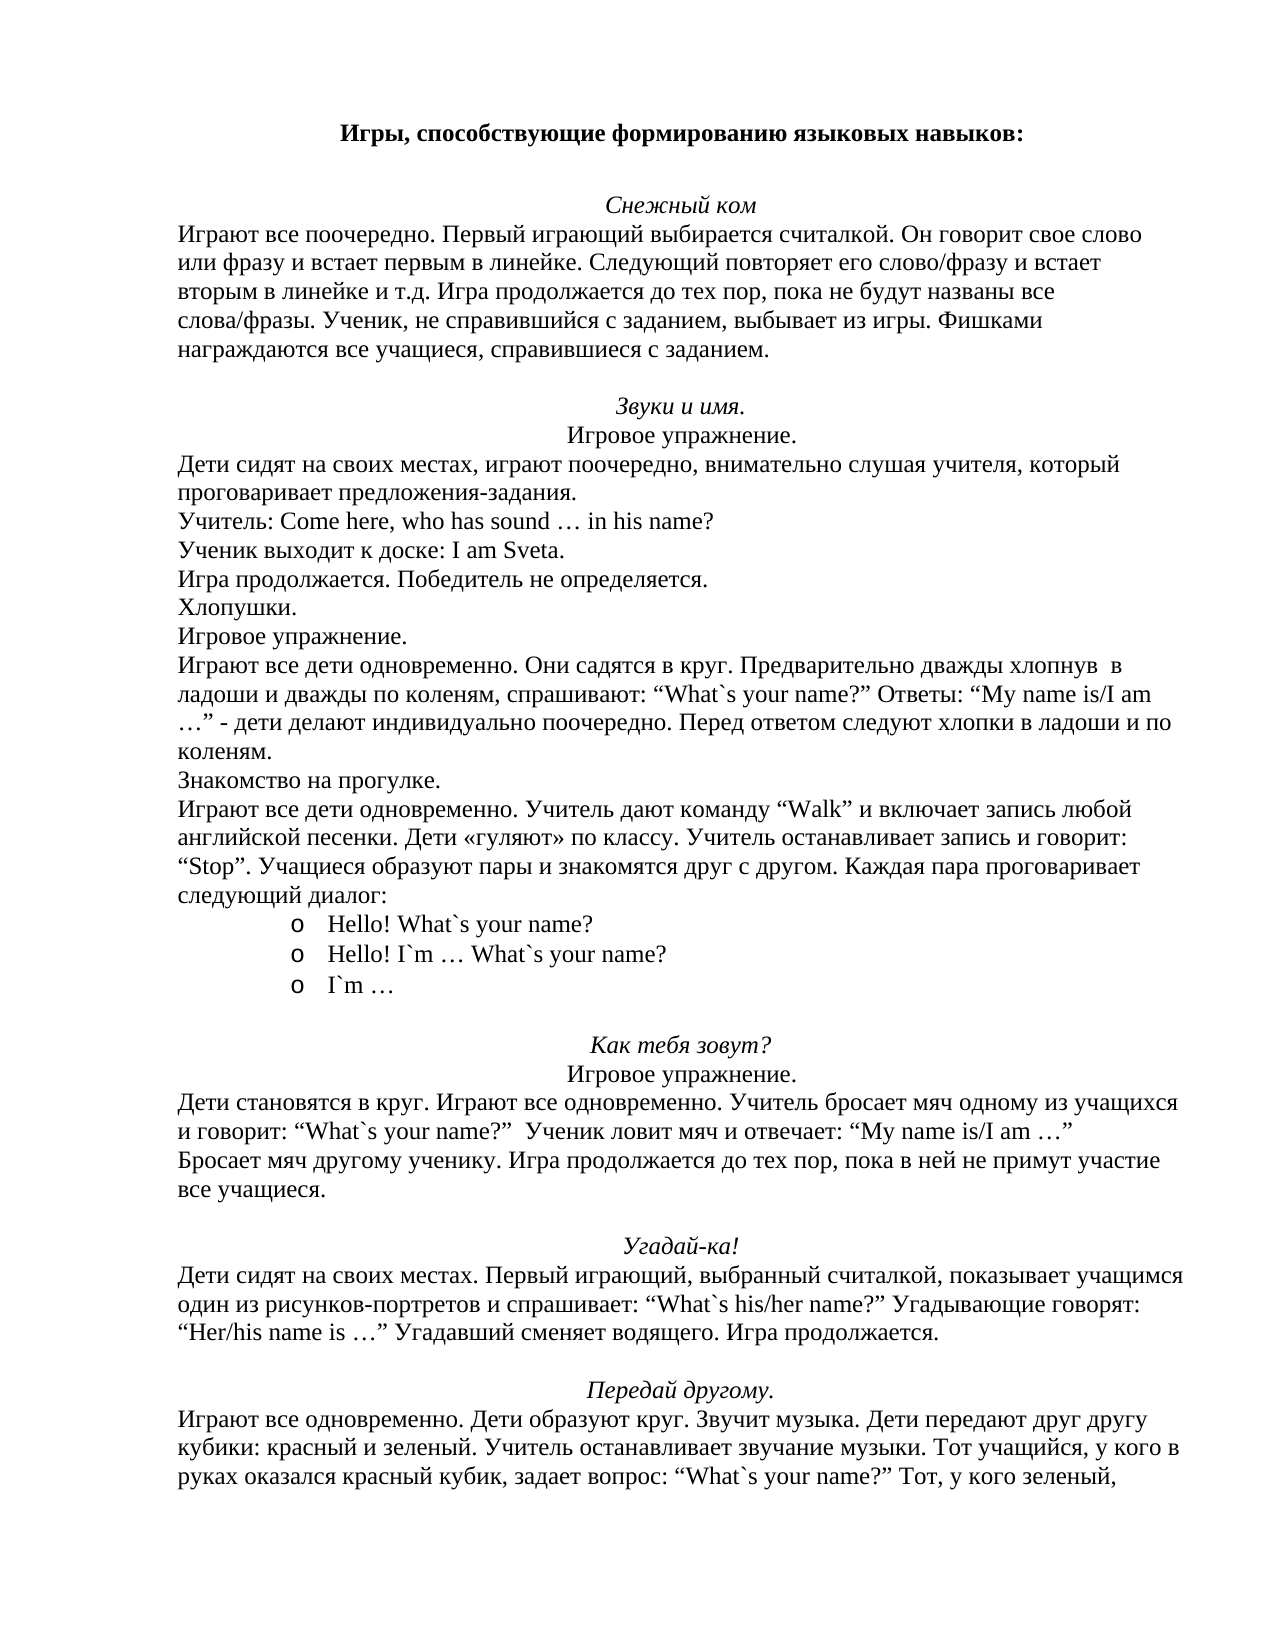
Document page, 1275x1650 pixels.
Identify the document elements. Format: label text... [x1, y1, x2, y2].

list Игровое упражнение. [177, 1059, 1186, 1087]
list Учитель: Come here, who has sound … in his name? [177, 506, 1186, 535]
list Играют все дети одновременно. Учитель дают команду “Walk” и включает запись любой английской песенки. Дети «гуляют» по классу. Учитель останавливает запись и говорит: “Stop”. Учащиеся образуют пары и знакомятся друг с другом. Каждая пара проговаривает следующий диалог: [177, 794, 1186, 909]
list Звуки и имя. [177, 391, 1186, 420]
list Как тебя зовут? [177, 1030, 1186, 1059]
list Бросает мяч другому ученику. Игра продолжается до тех пор, пока в ней не примут участие все учащиеся. [177, 1145, 1186, 1202]
list I`m … [290, 970, 1186, 1001]
list Игровое упражнение. [177, 420, 1186, 449]
list Ученик выходит к доске: I am Sveta. [177, 535, 1186, 564]
list Дети сидят на своих местах, играют поочередно, внимательно слушая учителя, который проговаривает предложения-задания. [177, 449, 1186, 506]
list Играют все дети одновременно. Они садятся в круг. Предварительно дважды хлопнув в ладоши и дважды по коленям, спрашивают: “What`s your name?” Ответы: “My name is/I am …” - дети делают индивидуально поочередно. Перед ответом следуют хлопки в ладоши и по коленям. [177, 650, 1186, 765]
list Снежный ком [177, 190, 1186, 219]
list Дети сидят на своих местах. Первый играющий, выбранный считалкой, показывает учащимся один из рисунков-портретов и спрашивает: “What`s his/her name?” Угадывающие говорят: “Her/his name is …” Угадавший сменяет водящего. Игра продолжается. [177, 1260, 1186, 1346]
list Знакомство на прогулке. [177, 765, 1186, 794]
list Дети становятся в круг. Играют все одновременно. Учитель бросает мяч одному из учащихся и говорит: “What`s your name?” Ученик ловит мяч и отвечает: “My name is/I am …” [177, 1087, 1186, 1145]
text Игры, способствующие формированию языковых навыков: [177, 118, 1186, 147]
list Угадай-ка! [177, 1231, 1186, 1260]
list Игра продолжается. Победитель не определяется. [177, 564, 1186, 592]
list Hello! What`s your name? [290, 909, 1186, 939]
list Передай другому. [177, 1375, 1186, 1404]
list Hello! I`m … What`s your name? [290, 939, 1186, 970]
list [177, 1404, 1186, 1490]
list Играют все поочередно. Первый играющий выбирается считалкой. Он говорит свое слово или фразу и встает первым в линейке. Следующий повторяет его слово/фразу и встает вторым в линейке и т.д. Игра продолжается до тех пор, пока не будут названы все слова/фразы. Ученик, не справившийся с заданием, выбывает из игры. Фишками награждаются все учащиеся, справившиеся с заданием. [177, 219, 1186, 362]
list Хлопушки. [177, 592, 1186, 621]
list Игровое упражнение. [177, 621, 1186, 650]
